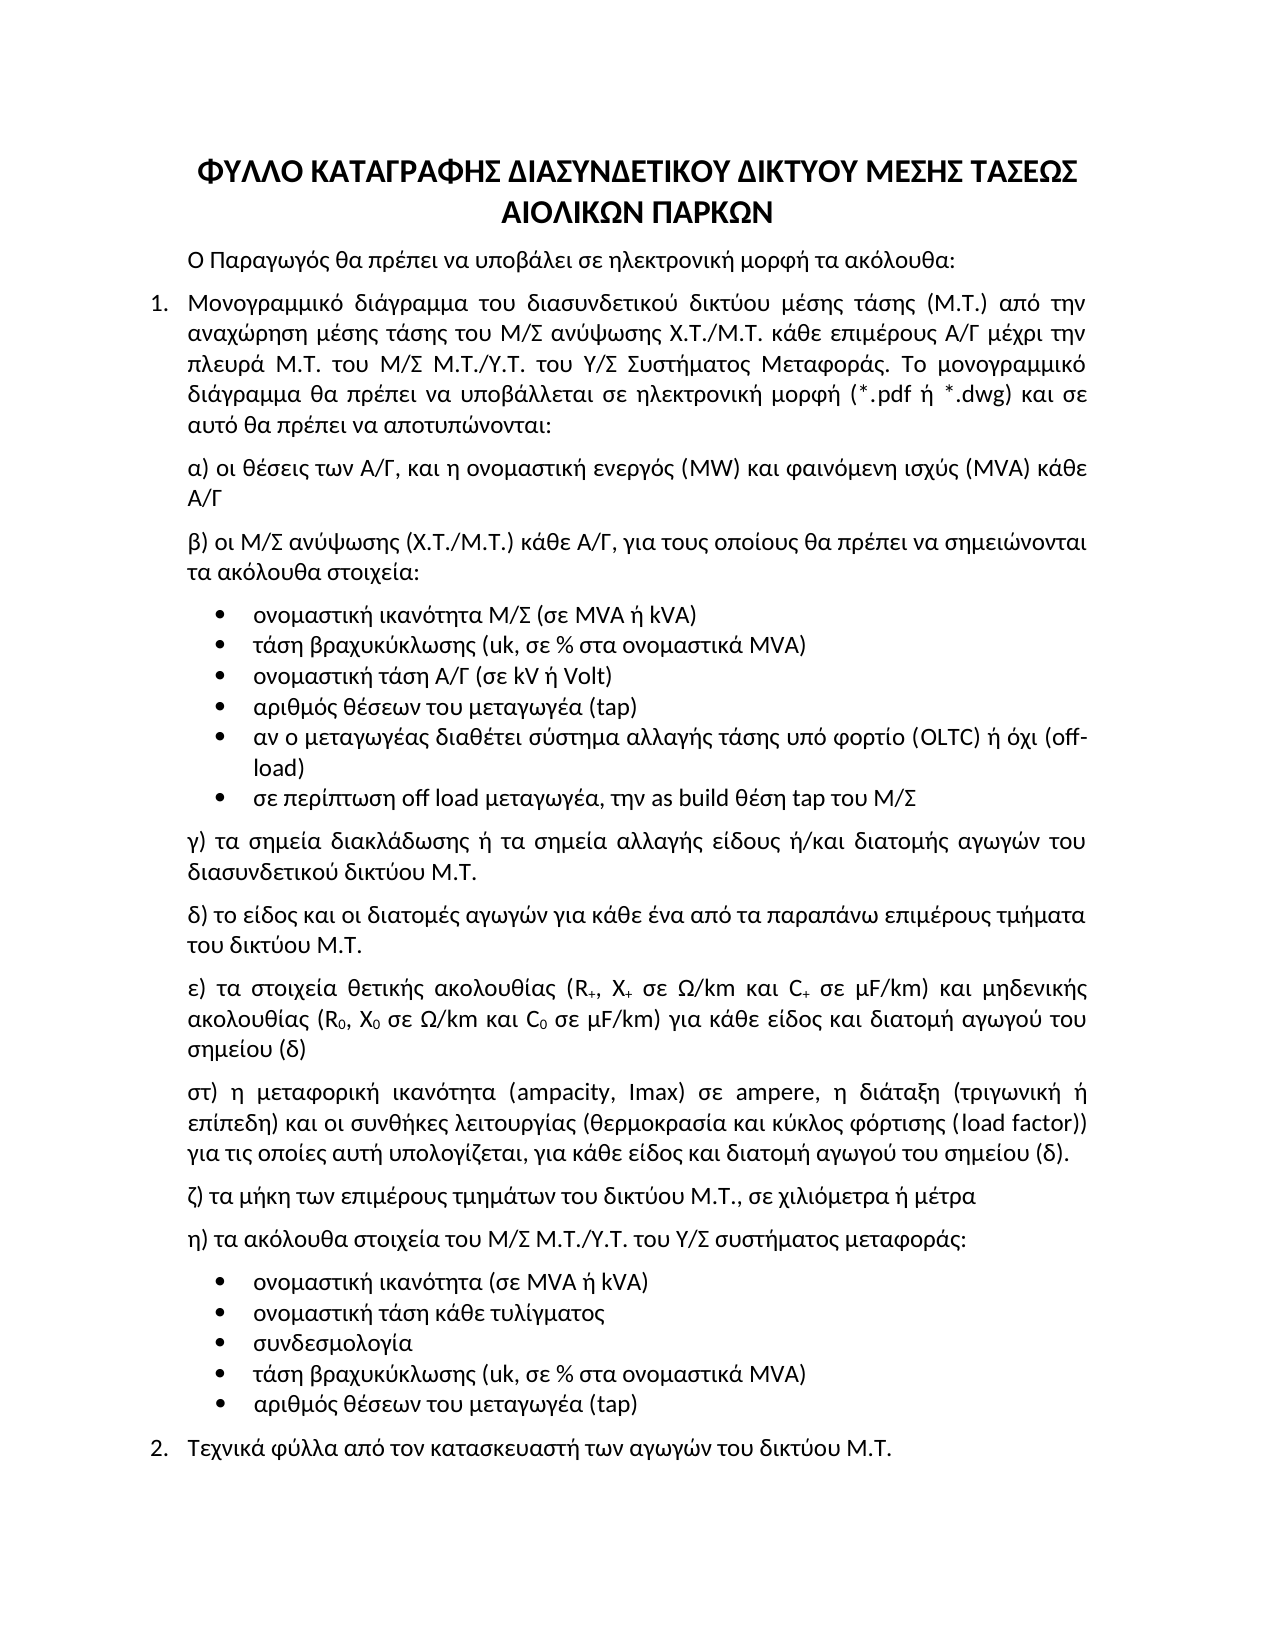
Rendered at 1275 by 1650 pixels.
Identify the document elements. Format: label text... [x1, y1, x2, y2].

list αν ο μεταγωγέας διαθέτει σύστημα αλλαγής τάσης υπό φορτίο (OLTC) ή όχι (off-load) [216, 721, 1087, 782]
text ζ) τα μήκη των επιμέρους τμημάτων του δικτύου Μ.Τ., σε χιλιόμετρα ή μέτρα [187, 1181, 1087, 1211]
list ονομαστική ικανότητα Μ/Σ (σε MVA ή kVA) [216, 599, 1087, 630]
list τάση βραχυκύκλωσης (uk, σε % στα ονομαστικά MVA) [216, 1358, 1087, 1389]
list συνδεσμολογία [216, 1328, 1087, 1358]
list ονομαστική τάση Α/Γ (σε kV ή Volt) [216, 660, 1087, 691]
list ονομαστική ικανότητα (σε MVA ή kVA) [216, 1267, 1087, 1297]
text ε) τα στοιχεία θετικής ακολουθίας (R+, X+ σε Ω/km και C+ σε μF/km) και μηδενικής ακολουθίας (R0, X0 σε Ω/km και C0 σε μF/km) για κάθε είδος και διατομή αγωγού του σημείου (δ) [187, 972, 1087, 1064]
list αριθμός θέσεων του μεταγωγέα (tap) [216, 691, 1087, 721]
list σε περίπτωση off load μεταγωγέα, την as build θέση tap του Μ/Σ [216, 782, 1087, 813]
text γ) τα σημεία διακλάδωσης ή τα σημεία αλλαγής είδους ή/και διατομής αγωγών του διασυνδετικού δικτύου Μ.Τ. [187, 825, 1087, 886]
text Ο Παραγωγός θα πρέπει να υποβάλει σε ηλεκτρονική μορφή τα ακόλουθα: [187, 244, 1087, 274]
text στ) η μεταφορική ικανότητα (ampacity, Imax) σε ampere, η διάταξη (τριγωνική ή επίπεδη) και οι συνθήκες λειτουργίας (θερμοκρασία και κύκλος φόρτισης (load factor)) για τις οποίες αυτή υπολογίζεται, για κάθε είδος και διατομή αγωγού του σημείου (δ). [187, 1076, 1087, 1168]
list τάση βραχυκύκλωσης (uk, σε % στα ονομαστικά MVA) [216, 630, 1087, 660]
text β) οι Μ/Σ ανύψωσης (Χ.Τ./Μ.Τ.) κάθε Α/Γ, για τους οποίους θα πρέπει να σημειώνονται τα ακόλουθα στοιχεία: [187, 526, 1087, 587]
list Μονογραμμικό διάγραμμα του διασυνδετικού δικτύου μέσης τάσης (Μ.Τ.) από την αναχώρηση μέσης τάσης του Μ/Σ ανύψωσης Χ.Τ./Μ.Τ. κάθε επιμέρους Α/Γ μέχρι την πλευρά Μ.Τ. του Μ/Σ Μ.Τ./Υ.Τ. του Υ/Σ Συστήματος Μεταφοράς. Το μονογραμμικό διάγραμμα θα πρέπει να υποβάλλεται σε ηλεκτρονική μορφή (*.pdf ή *.dwg) και σε αυτό θα πρέπει να αποτυπώνονται: [150, 287, 1087, 439]
text η) τα ακόλουθα στοιχεία του Μ/Σ Μ.Τ./Υ.Τ. του Υ/Σ συστήματος μεταφοράς: [187, 1223, 1087, 1254]
text α) οι θέσεις των Α/Γ, και η ονομαστική ενεργός (MW) και φαινόμενη ισχύς (MVA) κάθε Α/Γ [187, 452, 1087, 513]
list αριθμός θέσεων του μεταγωγέα (tap) [216, 1389, 1087, 1419]
text δ) το είδος και οι διατομές αγωγών για κάθε ένα από τα παραπάνω επιμέρους τμήματα του δικτύου Μ.Τ. [187, 899, 1087, 960]
list Τεχνικά φύλλα από τον κατασκευαστή των αγωγών του δικτύου Μ.Τ. [150, 1432, 1087, 1462]
text ΦΥΛΛΟ ΚΑΤΑΓΡΑΦΗΣ ΔΙΑΣΥΝΔΕΤΙΚΟΥ ΔΙΚΤΥΟΥ ΜΕΣΗΣ ΤΑΣΕΩΣ ΑΙΟΛΙΚΩΝ ΠΑΡΚΩΝ [187, 150, 1087, 231]
list ονομαστική τάση κάθε τυλίγματος [216, 1297, 1087, 1328]
